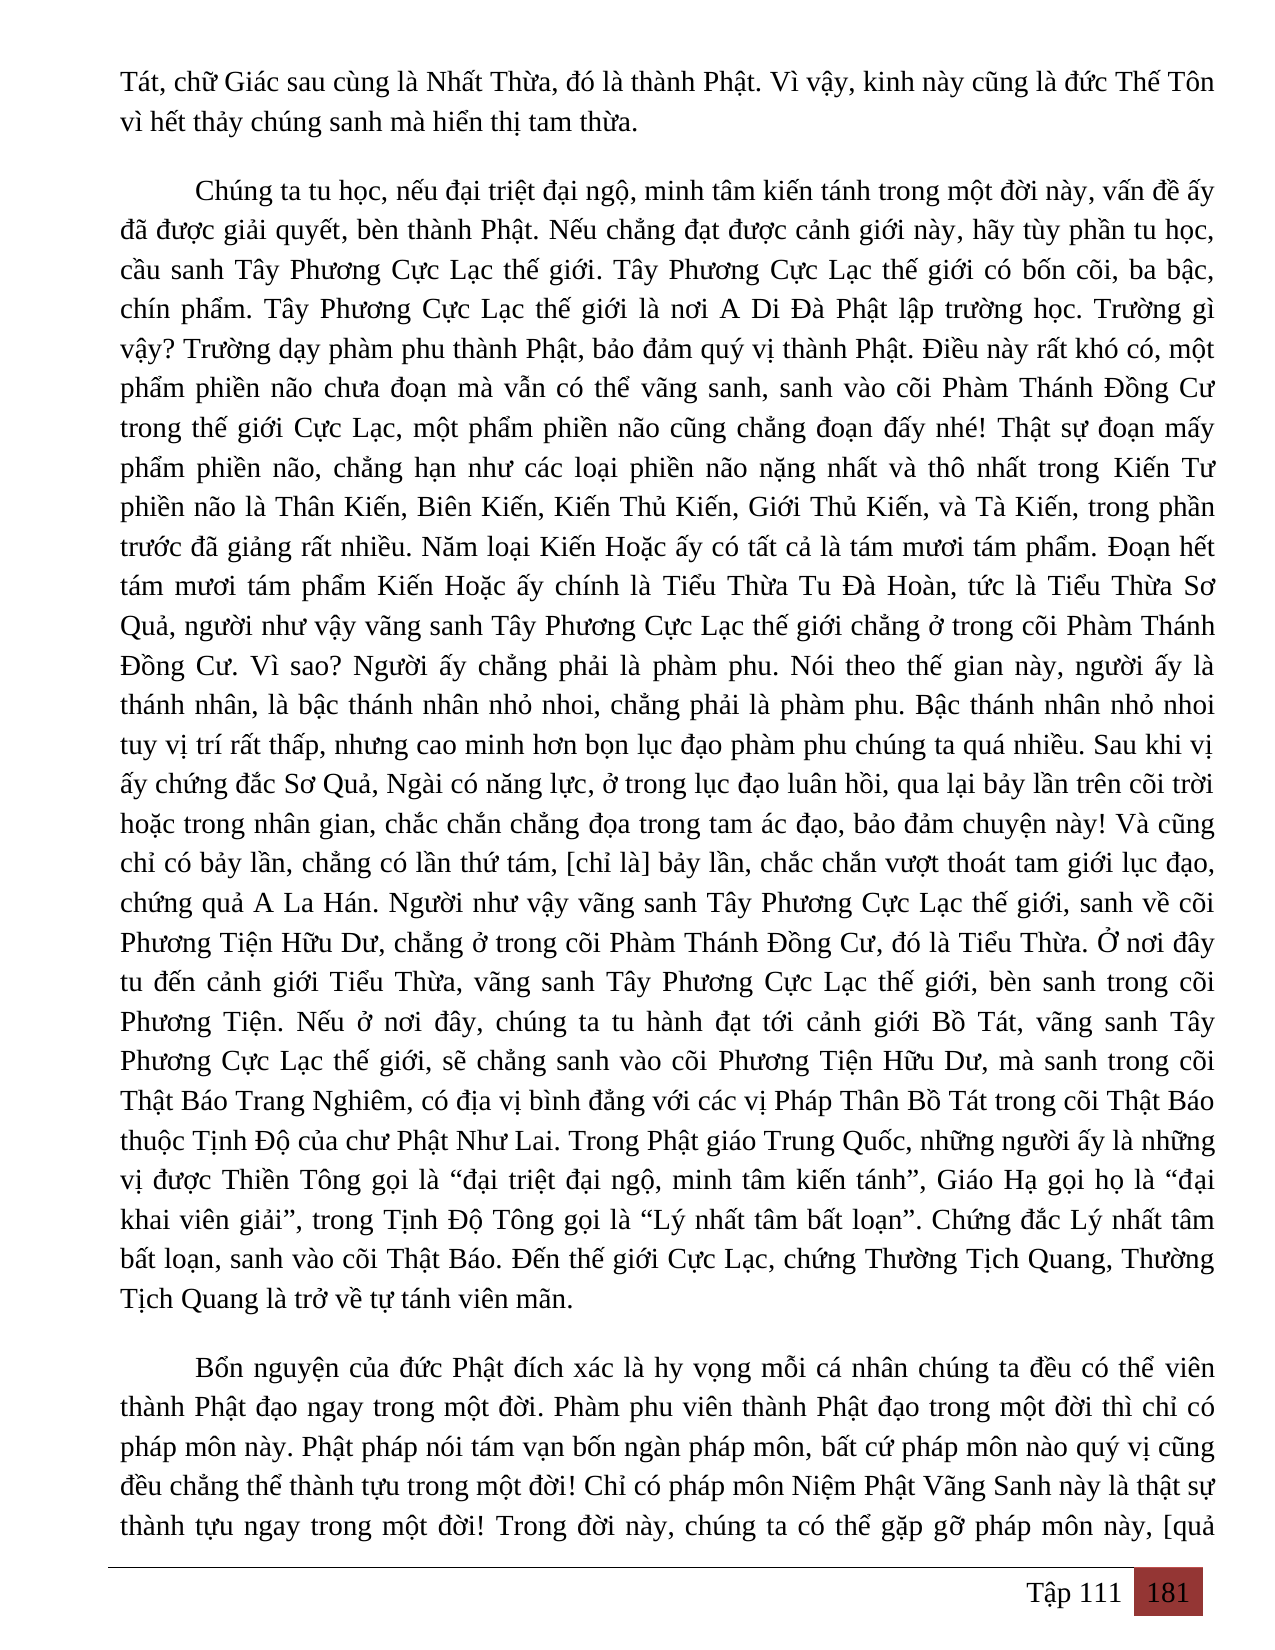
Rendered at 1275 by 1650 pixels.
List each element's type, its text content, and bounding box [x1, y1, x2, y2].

text Chúng ta tu học, nếu đại triệt đại ngộ, minh tâm kiến tánh trong một đời này, vấn đề ấy đã được giải quyết, bèn thành Phật. Nếu chẳng đạt được cảnh giới này, hãy tùy phần tu học, cầu sanh Tây Phương Cực Lạc thế giới. Tây Phương Cực Lạc thế giới có bốn cõi, ba bậc, chín phẩm. Tây Phương Cực Lạc thế giới là nơi A Di Đà Phật lập trường học. Trường gì vậy? Trường dạy phàm phu thành Phật, bảo đảm quý vị thành Phật. Điều này rất khó có, một phẩm phiền não chưa đoạn mà vẫn có thể vãng sanh, sanh vào cõi Phàm Thánh Đồng Cư trong thế giới Cực Lạc, một phẩm phiền não cũng chẳng đoạn đấy nhé! Thật sự đoạn mấy phẩm phiền não, chẳng hạn như các loại phiền não nặng nhất và thô nhất trong Kiến Tư phiền não là Thân Kiến, Biên Kiến, Kiến Thủ Kiến, Giới Thủ Kiến, và Tà Kiến, trong phần trước đã giảng rất nhiều. Năm loại Kiến Hoặc ấy có tất cả là tám mươi tám phẩm. Đoạn hết tám mươi tám phẩm Kiến Hoặc ấy chính là Tiểu Thừa Tu Đà Hoàn, tức là Tiểu Thừa Sơ Quả, người như vậy vãng sanh Tây Phương Cực Lạc thế giới chẳng ở trong cõi Phàm Thánh Đồng Cư. Vì sao? Người ấy chẳng phải là phàm phu. Nói theo thế gian này, người ấy là thánh nhân, là bậc thánh nhân nhỏ nhoi, chẳng phải là phàm phu. Bậc thánh nhân nhỏ nhoi tuy vị trí rất thấp, nhưng cao minh hơn bọn lục đạo phàm phu chúng ta quá nhiều. Sau khi vị ấy chứng đắc Sơ Quả, Ngài có năng lực, ở trong lục đạo luân hồi, qua lại bảy lần trên cõi trời hoặc trong nhân gian, chắc chắn chẳng đọa trong tam ác đạo, bảo đảm chuyện này! Và cũng chỉ có bảy lần, chẳng có lần thứ tám, [chỉ là] bảy lần, chắc chắn vượt thoát tam giới lục đạo, chứng quả A La Hán. Người như vậy vãng sanh Tây Phương Cực Lạc thế giới, sanh về cõi Phương Tiện Hữu Dư, chẳng ở trong cõi Phàm Thánh Đồng Cư, đó là Tiểu Thừa. Ở nơi đây tu đến cảnh giới Tiểu Thừa, vãng sanh Tây Phương Cực Lạc thế giới, bèn sanh trong cõi Phương Tiện. Nếu ở nơi đây, chúng ta tu hành đạt tới cảnh giới Bồ Tát, vãng sanh Tây Phương Cực Lạc thế giới, sẽ chẳng sanh vào cõi Phương Tiện Hữu Dư, mà sanh trong cõi Thật Báo Trang Nghiêm, có địa vị bình đẳng với các vị Pháp Thân Bồ Tát trong cõi Thật Báo thuộc Tịnh Độ của chư Phật Như Lai. Trong Phật giáo Trung Quốc, những người ấy là những vị được Thiền Tông gọi là “đại triệt đại ngộ, minh tâm kiến tánh”, Giáo Hạ gọi họ là “đại khai viên giải”, trong Tịnh Độ Tông gọi là “Lý nhất tâm bất loạn”. Chứng đắc Lý nhất tâm bất loạn, sanh vào cõi Thật Báo. Đến thế giới Cực Lạc, chứng Thường Tịch Quang, Thường Tịch Quang là trở về tự tánh viên mãn. [120, 168, 1215, 1316]
